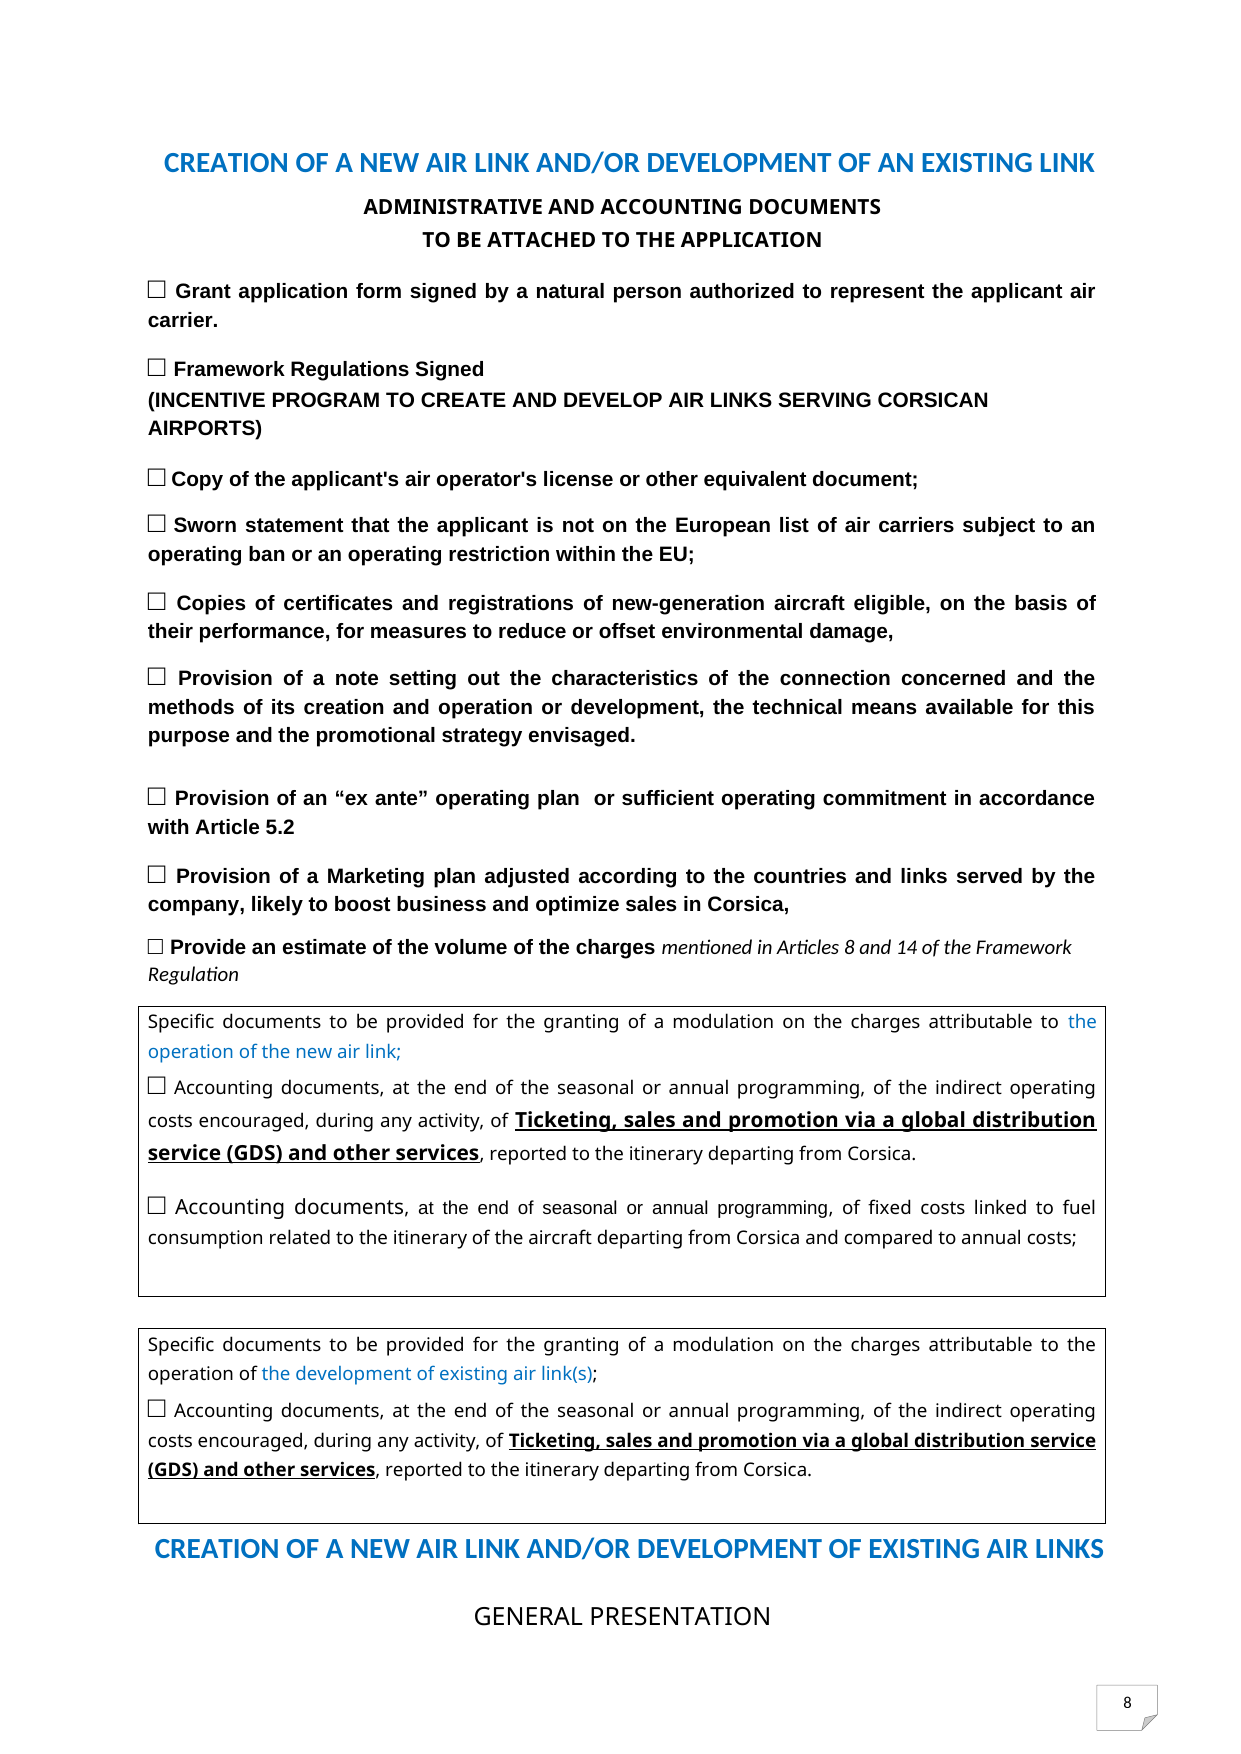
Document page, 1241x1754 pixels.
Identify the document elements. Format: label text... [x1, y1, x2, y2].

text □ Copies of certificates and registrations of new-generation aircraft eligible, on the basis of their performance, for measures to reduce or offset environmental damage, [148, 583, 1097, 642]
text CREATION OF A NEW AIR LINK AND/OR DEVELOPMENT OF EXISTING AIR LINKS [74, 1530, 1186, 1565]
text □ Accounting documents, at the end of the seasonal or annual programming, of the indirect operating costs encouraged, during any activity, of Ticketing, sales and promotion via a global distribution service (GDS) and other services, reported to the itinerary departing from Corsica. [139, 1064, 1105, 1166]
text Specific documents to be provided for the granting of a modulation on the charges attributable to the operation of the new air link; [139, 1007, 1105, 1064]
text □ Provision of a note setting out the characteristics of the connection concerned and the methods of its creation and operation or development, the technical means available for this purpose and the promotional strategy envisaged. [148, 658, 1097, 747]
text □ Provide an estimate of the volume of the charges mentioned in Articles 8 and 14 of the Framework Regulation [148, 931, 1097, 987]
text CREATION OF A NEW AIR LINK AND/OR DEVELOPMENT OF AN EXISTING LINK [74, 144, 1186, 179]
text ADMINISTRATIVE AND ACCOUNTING DOCUMENTS [148, 192, 1097, 221]
text □ Provision of an “ex ante” operating plan or sufficient operating commitment in accordance with Article 5.2 [148, 778, 1097, 839]
text □ Accounting documents, at the end of the seasonal or annual programming, of the indirect operating costs encouraged, during any activity, of Ticketing, sales and promotion via a global distribution service (GDS) and other services, reported to the itinerary departing from Corsica. [139, 1387, 1105, 1482]
text □ Sworn statement that the applicant is not on the European list of air carriers subject to an operating ban or an operating restriction within the EU; [148, 505, 1097, 566]
text □ Framework Regulations Signed [148, 349, 1102, 383]
text Specific documents to be provided for the granting of a modulation on the charges attributable to the operation of the development of existing air link(s); [139, 1329, 1105, 1386]
text □ Grant application form signed by a natural person authorized to represent the applicant air carrier. [148, 271, 1097, 332]
text □ Accounting documents, at the end of seasonal or annual programming, of fixed costs linked to fuel consumption related to the itinerary of the aircraft departing from Corsica and compared to annual costs; [139, 1184, 1105, 1250]
text (INCENTIVE PROGRAM TO CREATE AND DEVELOP AIR LINKS SERVING CORSICAN AIRPORTS) [148, 388, 1102, 439]
text □ Provision of a Marketing plan adjusted according to the countries and links served by the company, likely to boost business and optimize sales in Corsica, [148, 856, 1097, 915]
text GENERAL PRESENTATION [148, 1598, 1097, 1632]
text □ Copy of the applicant's air operator's license or other equivalent document; [148, 459, 1097, 493]
text TO BE ATTACHED TO THE APPLICATION [148, 225, 1097, 253]
